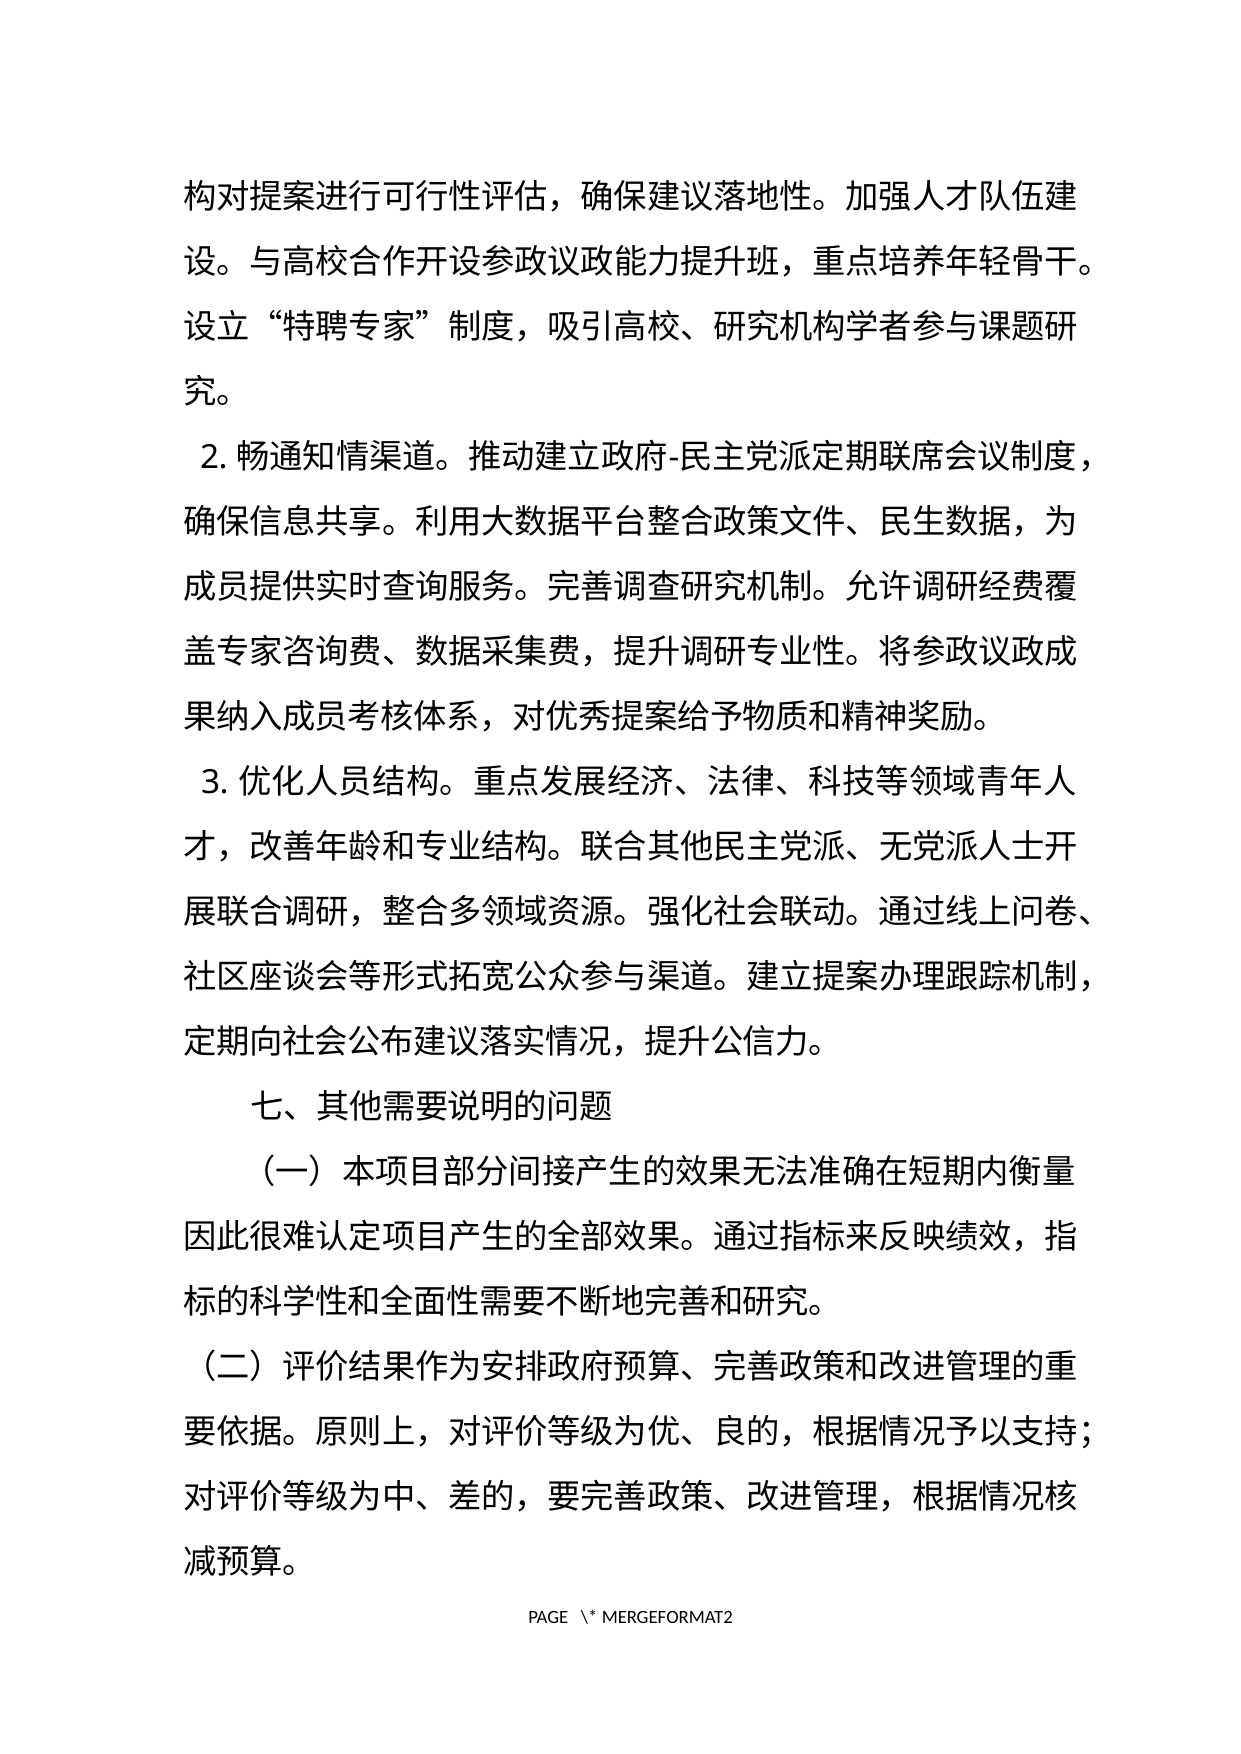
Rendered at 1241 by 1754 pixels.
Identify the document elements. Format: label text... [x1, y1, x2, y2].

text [183, 1137, 1078, 1592]
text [183, 162, 1078, 1072]
text 七、其他需要说明的问题 [183, 1072, 1078, 1137]
